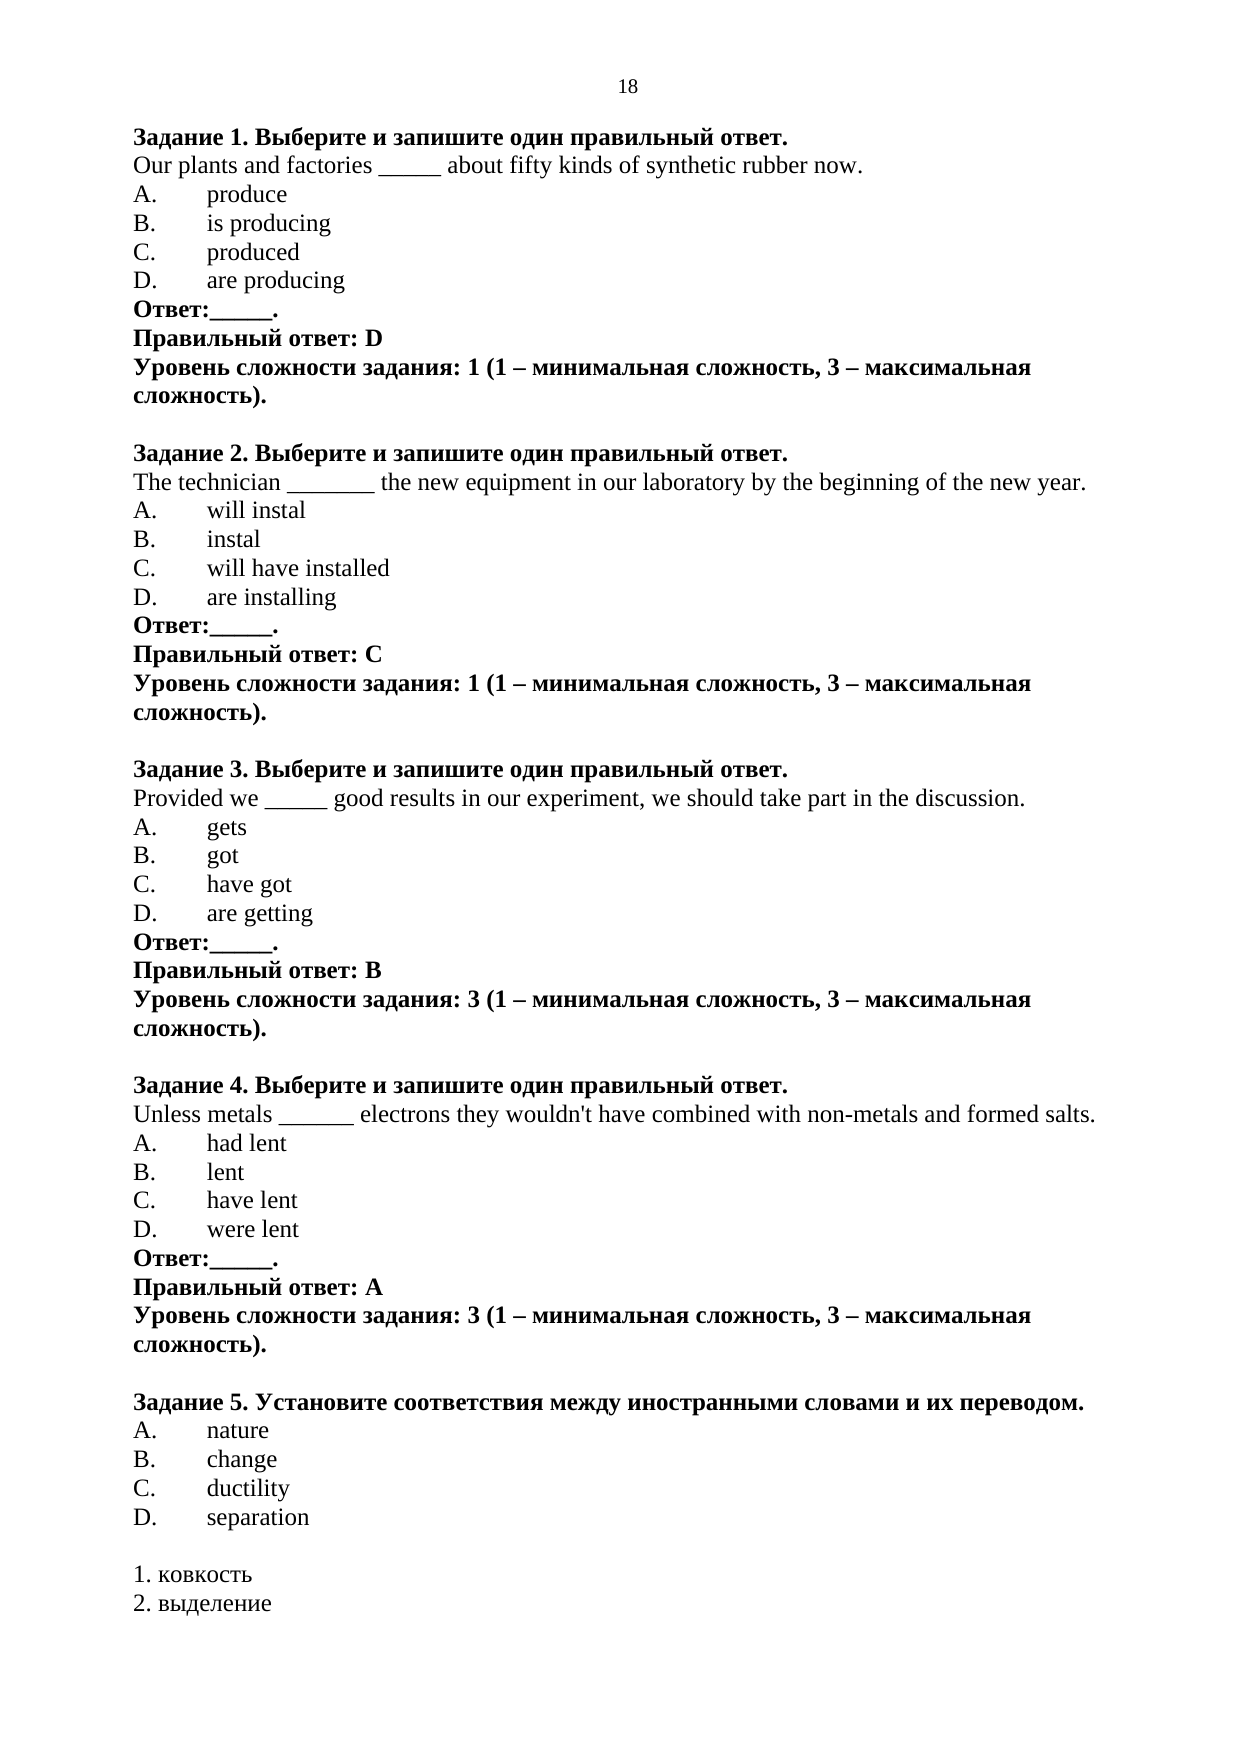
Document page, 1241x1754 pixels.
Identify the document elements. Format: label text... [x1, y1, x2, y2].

text Задание 5. Установите соответствия между иностранными словами и их переводом. [133, 1387, 1122, 1416]
text The technician _______ the new equipment in our laboratory by the beginning of the new year. [133, 467, 1122, 496]
text Задание 3. Выберите и запишите один правильный ответ. [133, 754, 1122, 783]
text A. gets [133, 812, 1122, 841]
text Уровень сложности задания: 3 (1 – минимальная сложность, 3 – максимальная сложность). [133, 984, 1122, 1042]
text Ответ:_____. [133, 611, 1122, 639]
text D. are getting [133, 898, 1122, 927]
text 1. ковкость [133, 1559, 1122, 1588]
text Задание 2. Выберите и запишите один правильный ответ. [133, 438, 1122, 467]
text Правильный ответ: С [133, 639, 1122, 668]
text A. had lent [133, 1128, 1122, 1157]
text B. lent [133, 1157, 1122, 1186]
text C. have lent [133, 1186, 1122, 1214]
text A. produce [133, 179, 1122, 208]
text D. separation [133, 1502, 1122, 1531]
text D. are installing [133, 582, 1122, 611]
text Our plants and factories _____ about fifty kinds of synthetic rubber now. [133, 151, 1122, 179]
text 2. выделение [133, 1588, 1122, 1617]
text Ответ:_____. [133, 1243, 1122, 1272]
text Правильный ответ: D [133, 323, 1122, 352]
text D. are producing [133, 266, 1122, 294]
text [133, 1301, 1122, 1358]
text Уровень сложности задания: 1 (1 – минимальная сложность, 3 – максимальная сложность). [133, 668, 1122, 726]
text Provided we _____ good results in our experiment, we should take part in the discussion. [133, 783, 1122, 812]
text Ответ:_____. [133, 294, 1122, 323]
text Уровень сложности задания: 1 (1 – минимальная сложность, 3 – максимальная сложность). [133, 352, 1122, 409]
text C. will have installed [133, 553, 1122, 582]
text B. is producing [133, 208, 1122, 237]
text Задание 4. Выберите и запишите один правильный ответ. [133, 1071, 1122, 1099]
text C. have got [133, 869, 1122, 898]
text B. change [133, 1444, 1122, 1473]
text B. instal [133, 524, 1122, 553]
text Задание 1. Выберите и запишите один правильный ответ. [133, 122, 1122, 151]
text C. ductility [133, 1473, 1122, 1502]
text Правильный ответ: A [133, 1272, 1122, 1301]
text A. will instal [133, 496, 1122, 524]
text Unless metals ______ electrons they wouldn't have combined with non-metals and formed salts. [133, 1099, 1122, 1128]
text D. were lent [133, 1214, 1122, 1243]
text B. got [133, 841, 1122, 869]
text Правильный ответ: B [133, 956, 1122, 984]
text C. produced [133, 237, 1122, 266]
text Ответ:_____. [133, 927, 1122, 956]
text A. nature [133, 1416, 1122, 1444]
